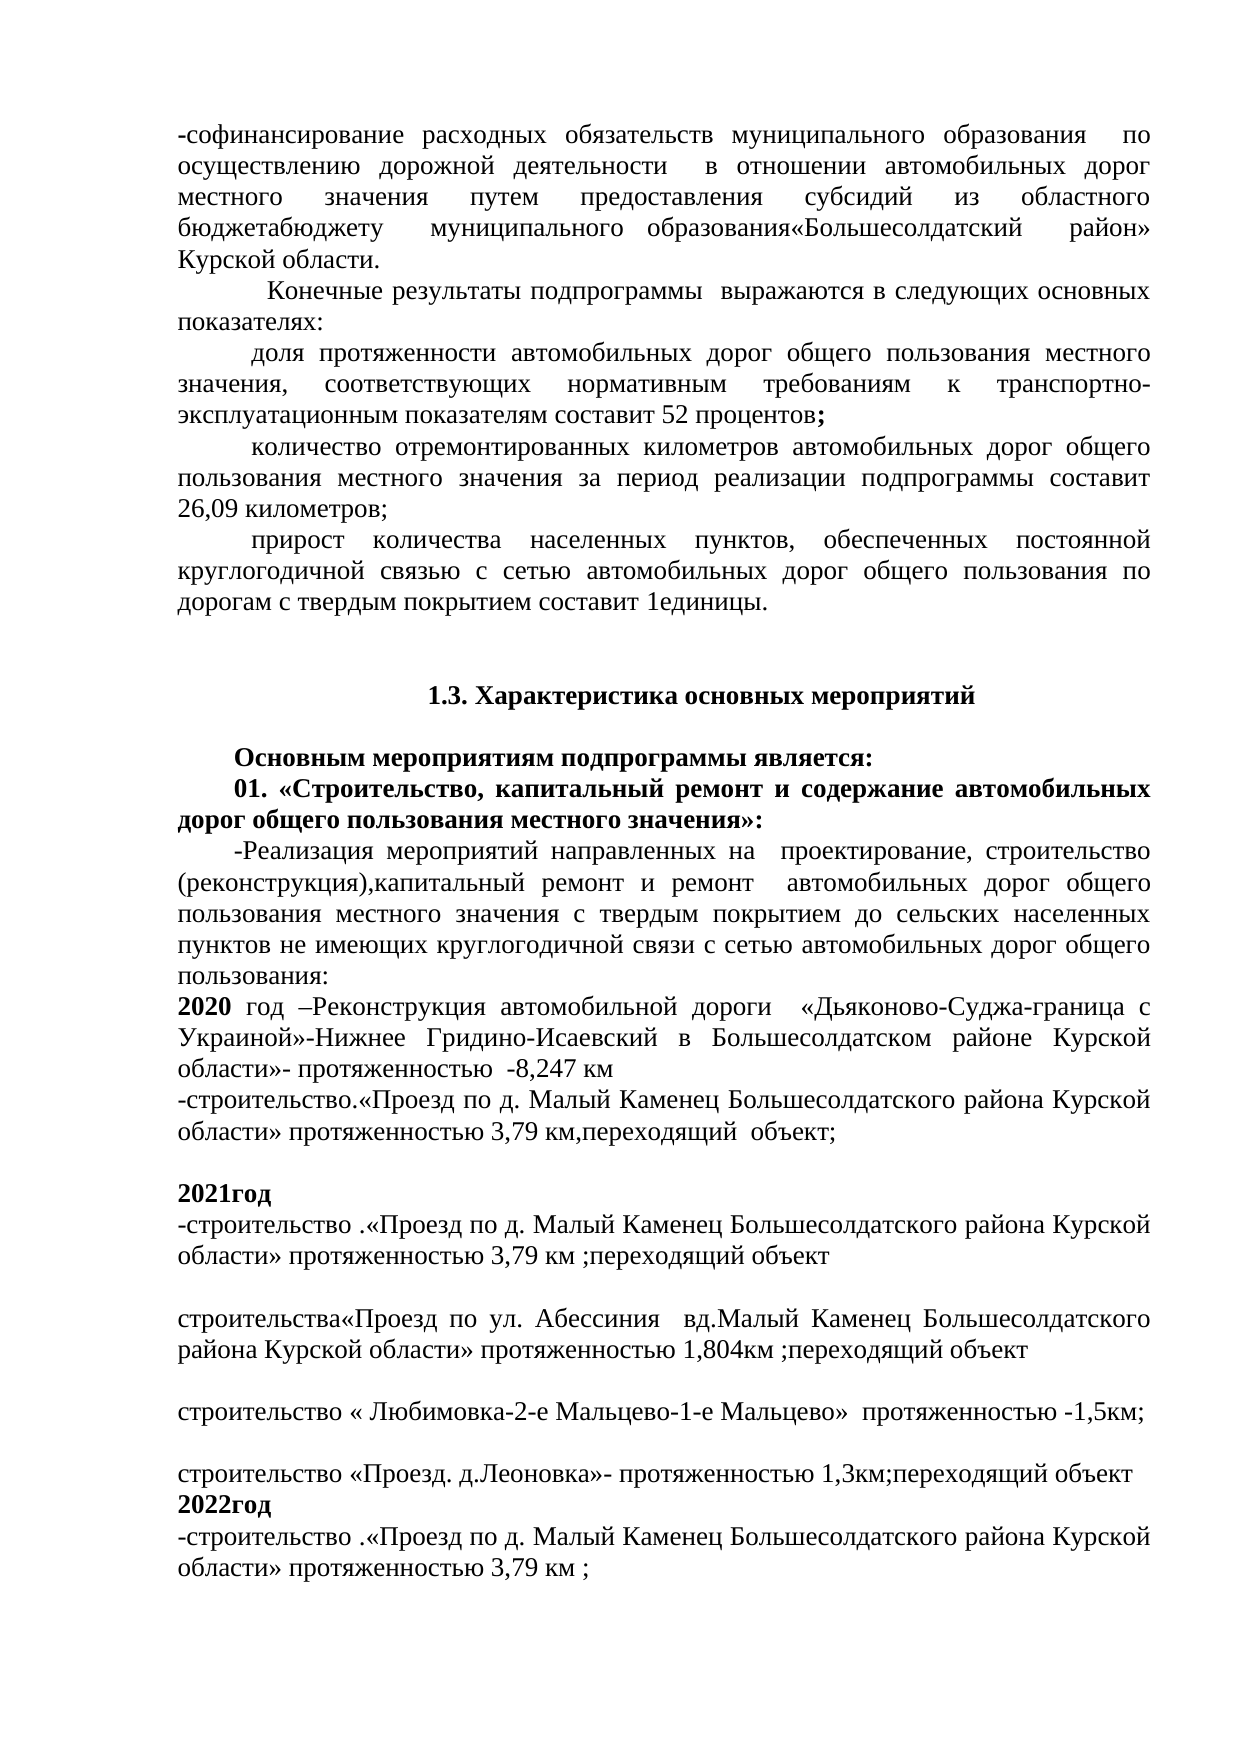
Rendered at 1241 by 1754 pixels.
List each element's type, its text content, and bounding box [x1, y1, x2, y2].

text -строительство .«Проезд по д. Малый Каменец Большесолдатского района Курской области» протяженностью 3,79 км ;переходящий объект [177, 1208, 1152, 1271]
text строительства«Проезд по ул. Абессиния вд.Малый Каменец Большесолдатского района Курской области» протяженностью 1,804км ;переходящий объект [177, 1302, 1152, 1364]
text 1.3. Характеристика основных мероприятий [177, 679, 1152, 710]
text прирост количества населенных пунктов, обеспеченных постоянной круглогодичной связью с сетью автомобильных дорог общего пользования по дорогам с твердым покрытием составит 1единицы. [177, 523, 1152, 616]
text Конечные результаты подпрограммы выражаются в следующих основных показателях: [177, 274, 1152, 336]
text строительство « Любимовка-2-е Мальцево-1-е Мальцево» протяженностью -1,5км; [177, 1395, 1152, 1426]
text -строительство .«Проезд по д. Малый Каменец Большесолдатского района Курской области» протяженностью 3,79 км ; [177, 1520, 1152, 1582]
text 01. «Строительство, капитальный ремонт и содержание автомобильных дорог общего пользования местного значения»: [177, 772, 1152, 834]
text строительство «Проезд. д.Леоновка»- протяженностью 1,3км;переходящий объект [177, 1457, 1152, 1489]
text 2022год [177, 1489, 1152, 1520]
text -строительство.«Проезд по д. Малый Каменец Большесолдатского района Курской области» протяженностью 3,79 км,переходящий объект; [177, 1084, 1152, 1146]
text количество отремонтированных километров автомобильных дорог общего пользования местного значения за период реализации подпрограммы составит 26,09 километров; [177, 429, 1152, 523]
text 2020 год –Реконструкция автомобильной дороги «Дьяконово-Суджа-граница с Украиной»-Нижнее Гридино-Исаевский в Большесолдатском районе Курской области»- протяженностью -8,247 км [177, 990, 1152, 1084]
text доля протяженности автомобильных дорог общего пользования местного значения, соответствующих нормативным требованиям к транспортно-эксплуатационным показателям составит 52 процентов; [177, 336, 1152, 429]
text -софинансирование расходных обязательств муниципального образования по осуществлению дорожной деятельности в отношении автомобильных дорог местного значения путем предоставления субсидий из областного бюджетабюджету муниципального образования«Большесолдатский район» Курской области. [177, 118, 1152, 274]
text Основным мероприятиям подпрограммы является: [177, 741, 1152, 772]
text 2021год [177, 1177, 1152, 1208]
text -Реализация мероприятий направленных на проектирование, строительство (реконструкция),капитальный ремонт и ремонт автомобильных дорог общего пользования местного значения с твердым покрытием до сельских населенных пунктов не имеющих круглогодичной связи с сетью автомобильных дорог общего пользования: [177, 834, 1152, 990]
